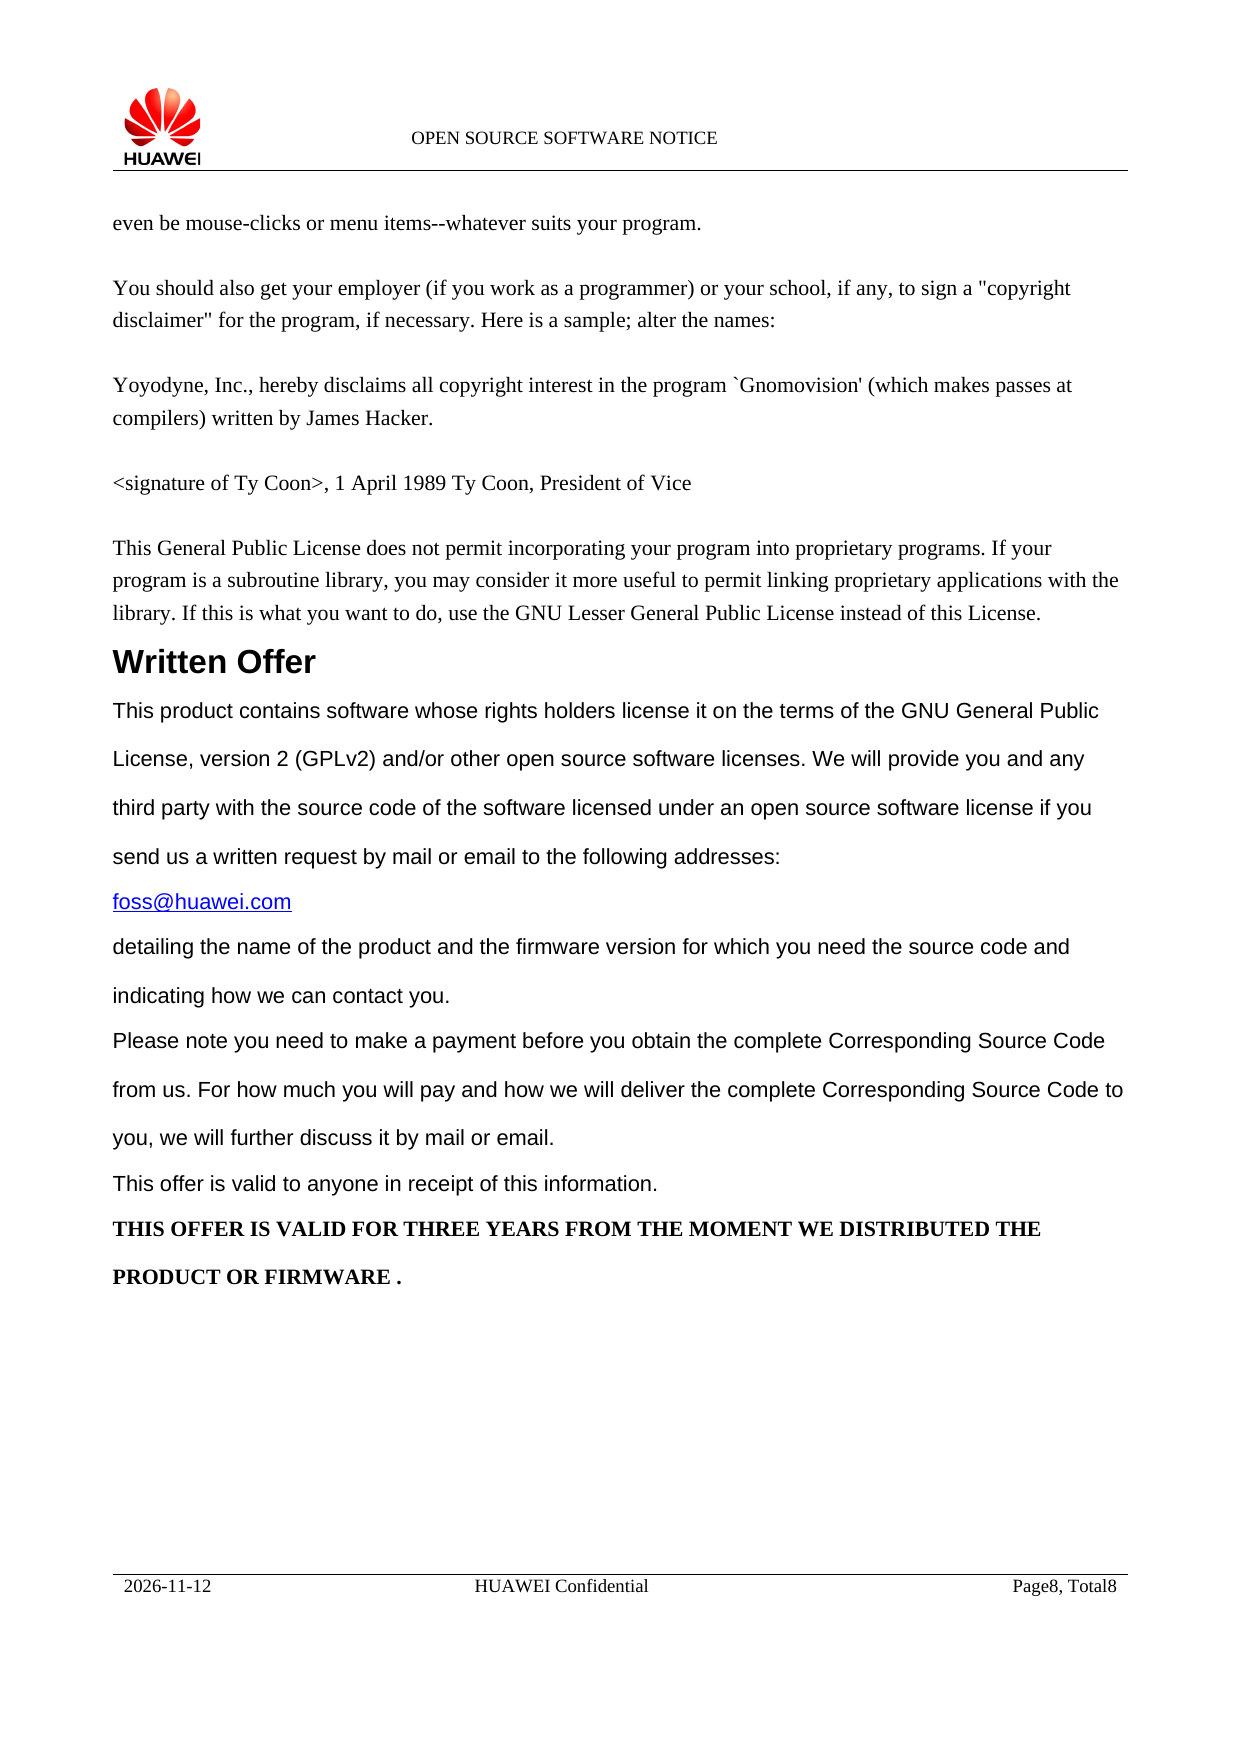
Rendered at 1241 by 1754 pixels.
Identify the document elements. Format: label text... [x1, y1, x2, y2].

text foss@huawei.com [112, 885, 1128, 918]
text This offer is valid to anyone in receipt of this information. [112, 1167, 1128, 1199]
text Written Offer [112, 629, 1128, 694]
text detailing the name of the product and the firmware version for which you need the source code and indicating how we can contact you. [112, 930, 1128, 1012]
picture [124, 88, 201, 165]
text This product contains software whose rights holders license it on the terms of the GNU General Public License, version 2 (GPLv2) and/or other open source software licenses. We will provide you and any third party with the source code of the software licensed under an open source software license if you send us a written request by mail or email to the following addresses: [112, 694, 1128, 873]
text This offer is valid for three years from the moment we distributed the product or firmware . [112, 1212, 1128, 1293]
text Please note you need to make a payment before you obtain the complete Corresponding Source Code from us. For how much you will pay and how we will deliver the complete Corresponding Source Code to you, we will further discuss it by mail or email. [112, 1024, 1128, 1154]
